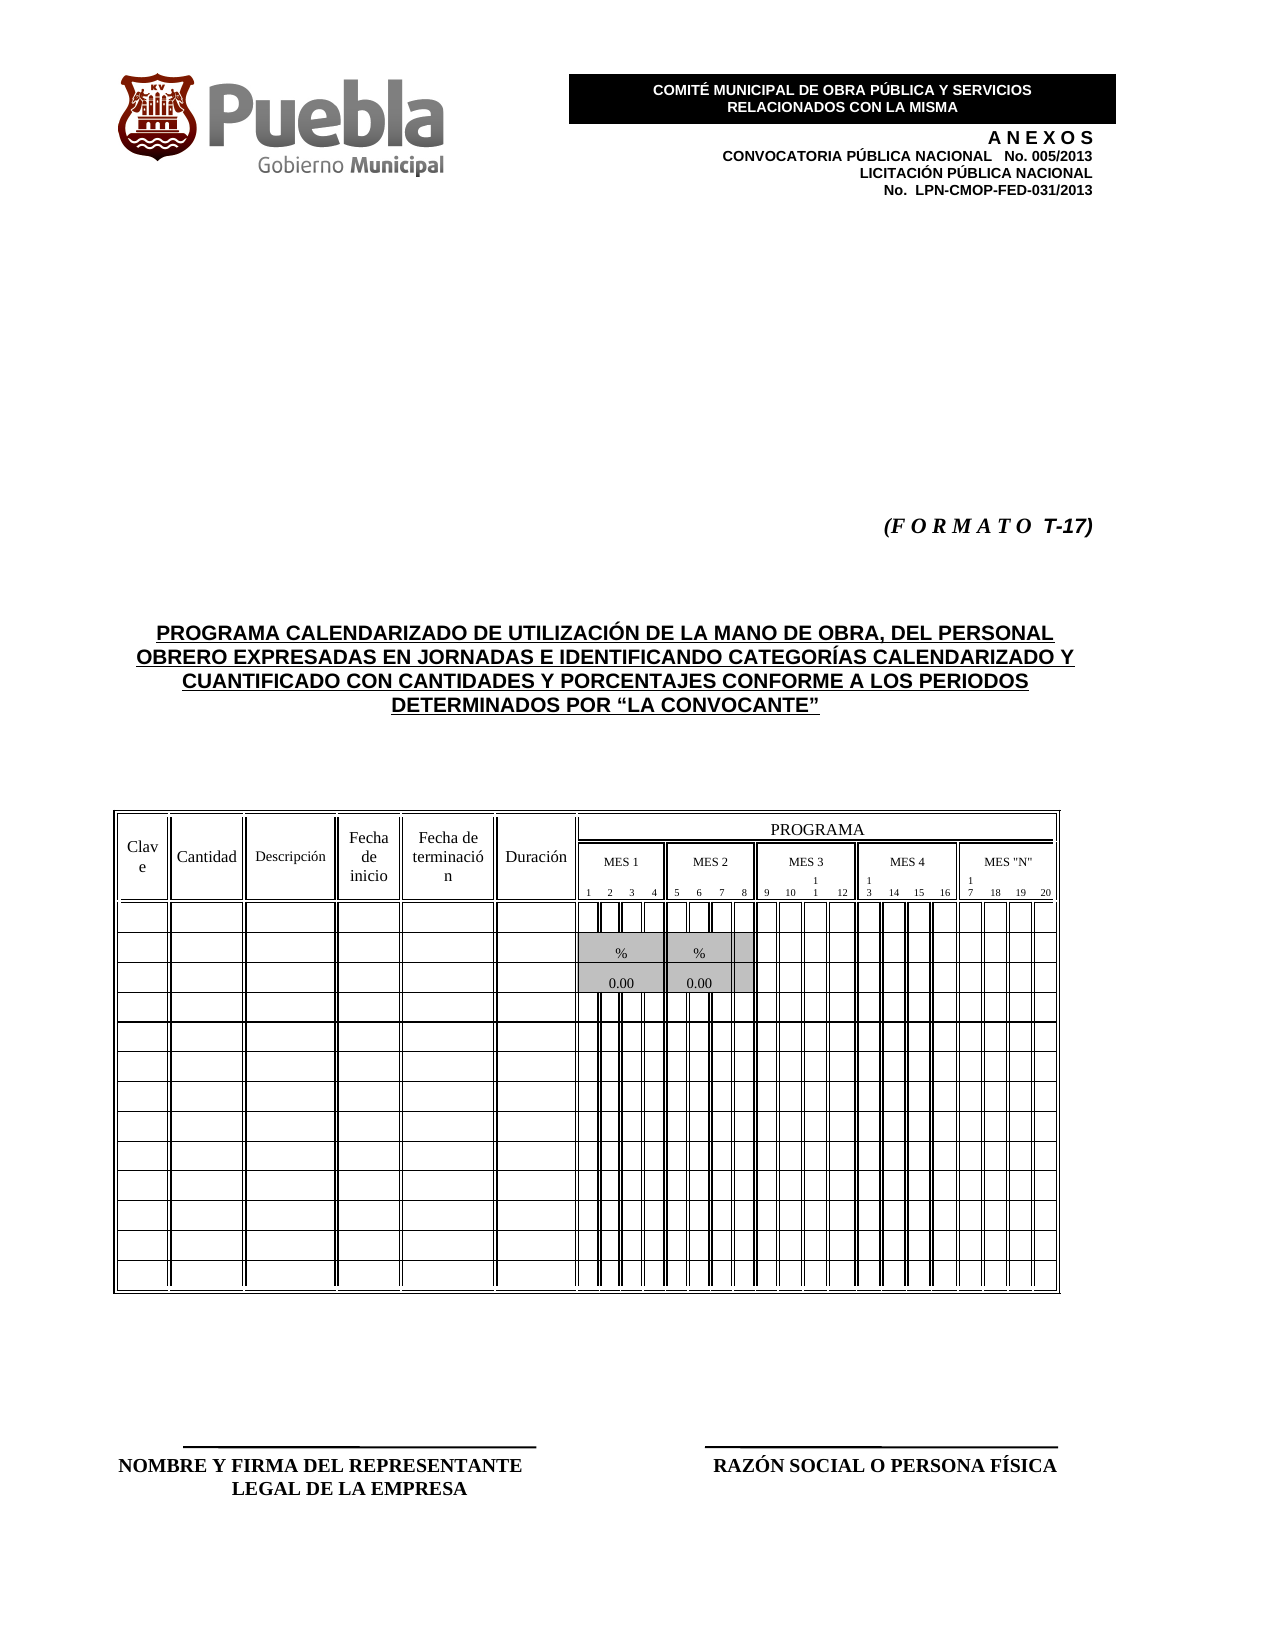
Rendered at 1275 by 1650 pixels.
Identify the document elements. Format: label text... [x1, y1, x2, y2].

table_cell MES 2 [668, 844, 753, 869]
table_cell [339, 963, 399, 992]
table_cell [247, 1231, 334, 1260]
table_cell [960, 1231, 981, 1260]
table_cell [958, 1261, 983, 1289]
table_cell [780, 963, 801, 992]
table_cell [859, 1023, 879, 1051]
table_cell 15 [906, 869, 931, 898]
table_cell [495, 1261, 577, 1289]
table_cell [909, 1112, 929, 1141]
table_cell [118, 1231, 167, 1260]
table_cell [339, 903, 399, 932]
table_cell [755, 1261, 778, 1289]
table_cell [579, 1231, 597, 1260]
table_cell [339, 1171, 399, 1200]
table_cell [118, 1112, 167, 1141]
table_cell [169, 1261, 244, 1289]
table_cell [828, 1261, 856, 1289]
table_cell [643, 1261, 665, 1289]
table_cell [884, 1052, 904, 1081]
table_cell [735, 1023, 753, 1051]
table_cell [758, 1052, 776, 1081]
table_cell [881, 1261, 906, 1289]
table_cell [339, 933, 399, 962]
table_cell [983, 1261, 1008, 1289]
table_cell [690, 1231, 708, 1260]
table_cell [713, 1231, 731, 1260]
table_cell [118, 1023, 167, 1051]
table_cell [960, 933, 981, 962]
table_cell [884, 1082, 904, 1111]
table_cell [623, 1052, 641, 1081]
table_cell [1008, 1261, 1033, 1289]
table_cell [805, 1171, 826, 1200]
table_cell [805, 1023, 826, 1051]
table_cell [498, 1082, 575, 1111]
table_cell 11 [803, 869, 828, 898]
text NOMBRE Y FIRMA DEL REPRESENTANTE RAZÓN SOCIAL O PERSONA FÍSICA [118, 1454, 1092, 1477]
table_cell % [579, 933, 663, 962]
table_cell [401, 1261, 495, 1289]
table_cell [713, 993, 731, 1021]
table_cell [600, 1261, 620, 1289]
table_cell [805, 1231, 826, 1260]
table_cell [579, 1142, 597, 1170]
table_cell [830, 1052, 854, 1081]
table_cell [668, 1142, 686, 1170]
table_cell [830, 1112, 854, 1141]
table_cell [780, 1171, 801, 1200]
table_cell [247, 1171, 334, 1200]
table_cell [713, 1112, 731, 1141]
table_cell [668, 1082, 686, 1111]
table_cell MES 1 [579, 844, 663, 869]
table_cell [403, 1231, 493, 1260]
table_cell [934, 933, 956, 962]
table_cell [602, 1201, 618, 1230]
table_cell [780, 1231, 801, 1260]
table_cell [1010, 1171, 1031, 1200]
table_cell [688, 1261, 710, 1289]
table_cell [909, 933, 929, 962]
table_cell 4 [643, 869, 663, 898]
table_cell [172, 1052, 242, 1081]
table_cell [830, 1231, 854, 1260]
table_cell [909, 993, 929, 1021]
table_cell [118, 993, 167, 1021]
table_cell [713, 903, 731, 932]
table_cell [934, 1023, 956, 1051]
table_cell [172, 993, 242, 1021]
table_cell [859, 1171, 879, 1200]
table_cell [985, 1142, 1006, 1170]
table_cell 1 [579, 869, 599, 898]
table_cell [758, 1112, 776, 1141]
table_cell [339, 1023, 399, 1051]
table_cell [713, 1052, 731, 1081]
table_cell [960, 1112, 981, 1141]
table_cell [906, 1261, 931, 1289]
table_cell [884, 993, 904, 1021]
table_cell [247, 933, 334, 962]
table_cell [884, 963, 904, 992]
table_cell [713, 1171, 731, 1200]
table_cell [403, 1171, 493, 1200]
table_cell [758, 933, 776, 962]
table_cell 17 [960, 869, 983, 898]
table_cell [713, 1142, 731, 1170]
table_cell [602, 903, 618, 932]
table_cell [579, 1052, 597, 1081]
table_cell [830, 1171, 854, 1200]
table_cell [778, 1261, 803, 1289]
table_cell [602, 1023, 618, 1051]
table_cell [1010, 993, 1031, 1021]
table_cell [1010, 1201, 1031, 1230]
table_cell [805, 933, 826, 962]
table_cell [498, 1052, 575, 1081]
text LEGAL DE [118, 1477, 1092, 1499]
table_cell [690, 1171, 708, 1200]
table_cell [859, 1231, 879, 1260]
table_cell [735, 1231, 753, 1260]
table_cell [735, 993, 753, 1021]
table_cell [1010, 933, 1031, 962]
table_cell [172, 903, 242, 932]
table_cell 19 [1008, 869, 1033, 898]
table_cell [859, 1201, 879, 1230]
table_cell [1035, 1023, 1056, 1051]
table_cell [884, 903, 904, 932]
table_cell 14 [881, 869, 906, 898]
table_cell MES 4 [859, 844, 956, 869]
table_cell [985, 1023, 1006, 1051]
table_cell [247, 1052, 334, 1081]
table_cell [960, 1201, 981, 1230]
table_cell [602, 993, 618, 1021]
table_cell 6 [688, 869, 710, 898]
table_cell [735, 903, 753, 932]
table_cell [1010, 1052, 1031, 1081]
table_cell [339, 1112, 399, 1141]
table_cell [1035, 993, 1056, 1021]
table_cell [1035, 1112, 1056, 1141]
table_cell [579, 993, 597, 1021]
table_cell MES 3 [758, 844, 854, 869]
table_cell [713, 1201, 731, 1230]
table_cell [884, 1142, 904, 1170]
table_cell [337, 1261, 401, 1289]
table_cell [859, 1082, 879, 1111]
table_cell [1010, 1112, 1031, 1141]
table_cell [172, 933, 242, 962]
table_cell [1035, 1082, 1056, 1111]
table_cell [780, 993, 801, 1021]
table_cell [884, 933, 904, 962]
table_cell [645, 1171, 663, 1200]
table_cell [909, 1201, 929, 1230]
table_header Fecha de inicio [337, 811, 401, 898]
table_cell [758, 963, 776, 992]
table_cell [985, 1112, 1006, 1141]
table_cell [1010, 1231, 1031, 1260]
table_cell [623, 1023, 641, 1051]
table_cell [690, 903, 708, 932]
table_cell [579, 903, 597, 932]
table_cell [735, 1112, 753, 1141]
table_cell [172, 1201, 242, 1230]
table_cell [780, 1023, 801, 1051]
table_cell [805, 1112, 826, 1141]
table_cell [758, 993, 776, 1021]
table_cell [805, 1201, 826, 1230]
table_cell [780, 1201, 801, 1230]
table_cell [403, 1201, 493, 1230]
table_cell [498, 1201, 575, 1230]
table_cell [1010, 963, 1031, 992]
table_cell [758, 1171, 776, 1200]
table_cell [1035, 1142, 1056, 1170]
table_cell [668, 1023, 686, 1051]
table_cell [498, 1023, 575, 1051]
table_cell [960, 1023, 981, 1051]
table_cell MES "N" [958, 839, 1058, 869]
table_cell [668, 993, 686, 1021]
table_cell [830, 1201, 854, 1230]
table_cell [623, 1082, 641, 1111]
table_cell [830, 903, 854, 932]
table_cell [602, 1231, 618, 1260]
table_cell [623, 993, 641, 1021]
table_header Clave [116, 811, 169, 898]
table_cell [859, 1112, 879, 1141]
table_cell 3 [620, 869, 643, 898]
table_cell [498, 993, 575, 1021]
table_cell [960, 963, 981, 992]
table_cell [172, 1082, 242, 1111]
table_cell [602, 1171, 618, 1200]
table_cell [339, 1052, 399, 1081]
table_cell [960, 1082, 981, 1111]
table_cell [645, 1142, 663, 1170]
table_cell [244, 1261, 337, 1289]
table_cell [758, 1082, 776, 1111]
table_cell [498, 963, 575, 992]
table_cell [934, 1201, 956, 1230]
table_cell 7 [710, 869, 733, 898]
table_cell [645, 1052, 663, 1081]
table_cell [623, 1142, 641, 1170]
table_cell [247, 1112, 334, 1141]
table_cell [1033, 899, 1058, 932]
table_cell [884, 1171, 904, 1200]
table_cell [403, 1023, 493, 1051]
table_cell [909, 1023, 929, 1051]
table_cell [735, 1171, 753, 1200]
table_cell 9 [758, 869, 778, 898]
table_header PROGRAMA [577, 814, 1056, 839]
table_cell [668, 1052, 686, 1081]
text (F O R M A T O T-17) [118, 513, 1092, 538]
table_cell [623, 1201, 641, 1230]
table_cell [780, 903, 801, 932]
table_cell [934, 1112, 956, 1141]
table_cell [690, 1023, 708, 1051]
table_cell [247, 1201, 334, 1230]
table_cell [758, 1231, 776, 1260]
table_cell [498, 1112, 575, 1141]
table_cell [830, 1082, 854, 1111]
table_header Cantidad [169, 811, 244, 898]
table_cell [665, 1261, 688, 1289]
table_cell [859, 963, 879, 992]
table_cell [668, 903, 686, 932]
table_cell 0.00 [579, 963, 663, 992]
table_cell [733, 1261, 755, 1289]
table_cell [1010, 1082, 1031, 1111]
table_cell [645, 993, 663, 1021]
table_cell [960, 1171, 981, 1200]
table_cell [713, 1023, 731, 1051]
table_cell [247, 963, 334, 992]
table_cell 2 [600, 869, 620, 898]
table_cell [758, 903, 776, 932]
table_cell [909, 1052, 929, 1081]
table_cell [579, 1082, 597, 1111]
table_cell [780, 1082, 801, 1111]
table_cell [1010, 1142, 1031, 1170]
table_cell [909, 963, 929, 992]
table_cell [247, 1082, 334, 1111]
table_cell [645, 1231, 663, 1260]
table_cell [118, 1201, 167, 1230]
table_cell [247, 993, 334, 1021]
table_cell [668, 1171, 686, 1200]
table_cell [758, 1201, 776, 1230]
table_cell [339, 1082, 399, 1111]
table_cell [690, 1082, 708, 1111]
table_cell [403, 933, 493, 962]
table_cell [118, 1052, 167, 1081]
table_cell [830, 1023, 854, 1051]
table_cell [498, 933, 575, 962]
table_cell [403, 1082, 493, 1111]
table_cell [1035, 1171, 1056, 1200]
table_cell [579, 1112, 597, 1141]
table_cell [602, 1112, 618, 1141]
table_cell [339, 993, 399, 1021]
table_cell [118, 963, 167, 992]
table_cell [909, 1231, 929, 1260]
table_cell [118, 1142, 167, 1170]
table_cell [668, 1201, 686, 1230]
table_cell [1035, 1231, 1056, 1260]
table_cell [805, 903, 826, 932]
table_cell [623, 1231, 641, 1260]
table_cell [960, 1142, 981, 1170]
table_cell [710, 1261, 733, 1289]
table_cell [758, 1142, 776, 1170]
table_cell [830, 963, 854, 992]
table_cell [172, 963, 242, 992]
table_cell [579, 1171, 597, 1200]
table_cell [859, 903, 879, 932]
table_cell [909, 1171, 929, 1200]
table_cell [116, 899, 169, 932]
table_cell [247, 1023, 334, 1051]
table_cell [805, 993, 826, 1021]
table_cell [1033, 1261, 1056, 1289]
table_cell [403, 963, 493, 992]
table_cell [247, 903, 334, 932]
table_cell [859, 1142, 879, 1170]
table_cell [498, 1171, 575, 1200]
table_cell [118, 1261, 169, 1289]
table_cell 16 [931, 869, 956, 898]
table_header Descripción [244, 811, 337, 898]
table_cell [118, 1171, 167, 1200]
table_cell [830, 993, 854, 1021]
table_cell [339, 1231, 399, 1260]
table_cell [934, 993, 956, 1021]
table_cell [985, 1171, 1006, 1200]
table_cell [403, 903, 493, 932]
table_cell [960, 1052, 981, 1081]
table_cell [172, 1231, 242, 1260]
table_cell [985, 1052, 1006, 1081]
table_cell [859, 1052, 879, 1081]
table_cell 5 [668, 869, 688, 898]
table_cell [985, 933, 1006, 962]
table_cell [735, 963, 753, 992]
table_cell [623, 903, 641, 932]
table_cell [803, 1261, 828, 1289]
table_cell [960, 903, 981, 932]
table_cell [645, 903, 663, 932]
table_cell [780, 1052, 801, 1081]
table_cell [690, 993, 708, 1021]
table_cell [172, 1142, 242, 1170]
table_header Fecha de terminación [401, 811, 495, 898]
table_cell [498, 903, 575, 932]
table_cell [884, 1023, 904, 1051]
table_cell [1035, 963, 1056, 992]
table_cell 8 [733, 869, 753, 898]
table_cell [403, 1112, 493, 1141]
table_cell [985, 993, 1006, 1021]
table_cell [985, 903, 1006, 932]
table_cell [805, 963, 826, 992]
table_cell [960, 993, 981, 1021]
table_cell [690, 1142, 708, 1170]
table_cell [645, 1112, 663, 1141]
table_cell [830, 1142, 854, 1170]
table_cell [931, 1261, 958, 1289]
table_cell [645, 1082, 663, 1111]
table_cell 0.00 [668, 963, 731, 992]
table_cell [884, 1231, 904, 1260]
table_cell [735, 1142, 753, 1170]
table_cell [713, 1082, 731, 1111]
table_cell [579, 1201, 597, 1230]
table_cell [645, 1023, 663, 1051]
table_cell [859, 933, 879, 962]
table_cell [735, 1082, 753, 1111]
table_cell [780, 1112, 801, 1141]
table_cell [909, 1082, 929, 1111]
table_cell [735, 1201, 753, 1230]
table_cell [805, 1052, 826, 1081]
table_cell [668, 1231, 686, 1260]
table_cell 18 [983, 869, 1008, 898]
table_cell 13 [859, 869, 881, 898]
table_cell [602, 1052, 618, 1081]
table_cell [934, 903, 956, 932]
table_cell [690, 1052, 708, 1081]
table_cell [645, 1201, 663, 1230]
table_cell [985, 1231, 1006, 1260]
table_cell [690, 1112, 708, 1141]
table_cell 10 [778, 869, 803, 898]
table_cell % [668, 933, 731, 962]
table_cell [602, 1142, 618, 1170]
table_header Duración [495, 811, 577, 898]
table_cell [884, 1201, 904, 1230]
table_cell [1035, 1052, 1056, 1081]
table_cell [934, 1171, 956, 1200]
table_cell [859, 993, 879, 1021]
table_cell [172, 1023, 242, 1051]
table_cell [577, 1261, 599, 1289]
table_cell [985, 1201, 1006, 1230]
table_cell [909, 1142, 929, 1170]
table_cell [668, 1112, 686, 1141]
table_cell [403, 1142, 493, 1170]
table_cell [339, 1201, 399, 1230]
table_cell [690, 1201, 708, 1230]
table_cell [934, 1082, 956, 1111]
text PROGRAMA CALENDARIZADO DE UTILIZACIÓN DE LA MANO DE OBRA, DEL PERSONAL OBRERO EXPRESADAS EN JORNADAS E IDENTIFICANDO CATEGORÍAS CALENDARIZADO Y CUANTIFICADO CON CANTIDADES Y PORCENTAJES CONFORME A LOS PERIODOS DETERMINADOS POR “LA CONVOCANTE” [118, 621, 1092, 717]
table_cell [403, 993, 493, 1021]
table_cell [579, 1023, 597, 1051]
table_cell [805, 1142, 826, 1170]
table_cell [498, 1231, 575, 1260]
table_cell [985, 1082, 1006, 1111]
table_cell [339, 1142, 399, 1170]
table_cell [909, 903, 929, 932]
table_cell [830, 933, 854, 962]
table_cell [623, 1171, 641, 1200]
table_cell [884, 1112, 904, 1141]
table_cell [934, 1052, 956, 1081]
table_cell [934, 963, 956, 992]
table_cell [985, 963, 1006, 992]
table_cell [172, 1171, 242, 1200]
table_cell [735, 933, 753, 962]
table_cell [1010, 903, 1031, 932]
table_cell [758, 1023, 776, 1051]
table_cell [934, 1231, 956, 1260]
table_cell [1035, 933, 1056, 962]
table_cell [118, 933, 167, 962]
table_cell 12 [828, 869, 854, 898]
table_cell [403, 1052, 493, 1081]
table_cell [172, 1112, 242, 1141]
picture [118, 73, 444, 177]
table_cell [1010, 1023, 1031, 1051]
table_cell [620, 1261, 643, 1289]
table_cell [780, 1142, 801, 1170]
table_cell [498, 1142, 575, 1170]
table_cell [856, 1261, 881, 1289]
table_cell [247, 1142, 334, 1170]
table_cell 20 [1033, 869, 1056, 898]
table_cell [934, 1142, 956, 1170]
table_cell [805, 1082, 826, 1111]
table_cell [118, 1082, 167, 1111]
table_cell [623, 1112, 641, 1141]
table_cell [602, 1082, 618, 1111]
table_cell [735, 1052, 753, 1081]
table_cell [780, 933, 801, 962]
table_cell [1035, 1201, 1056, 1230]
